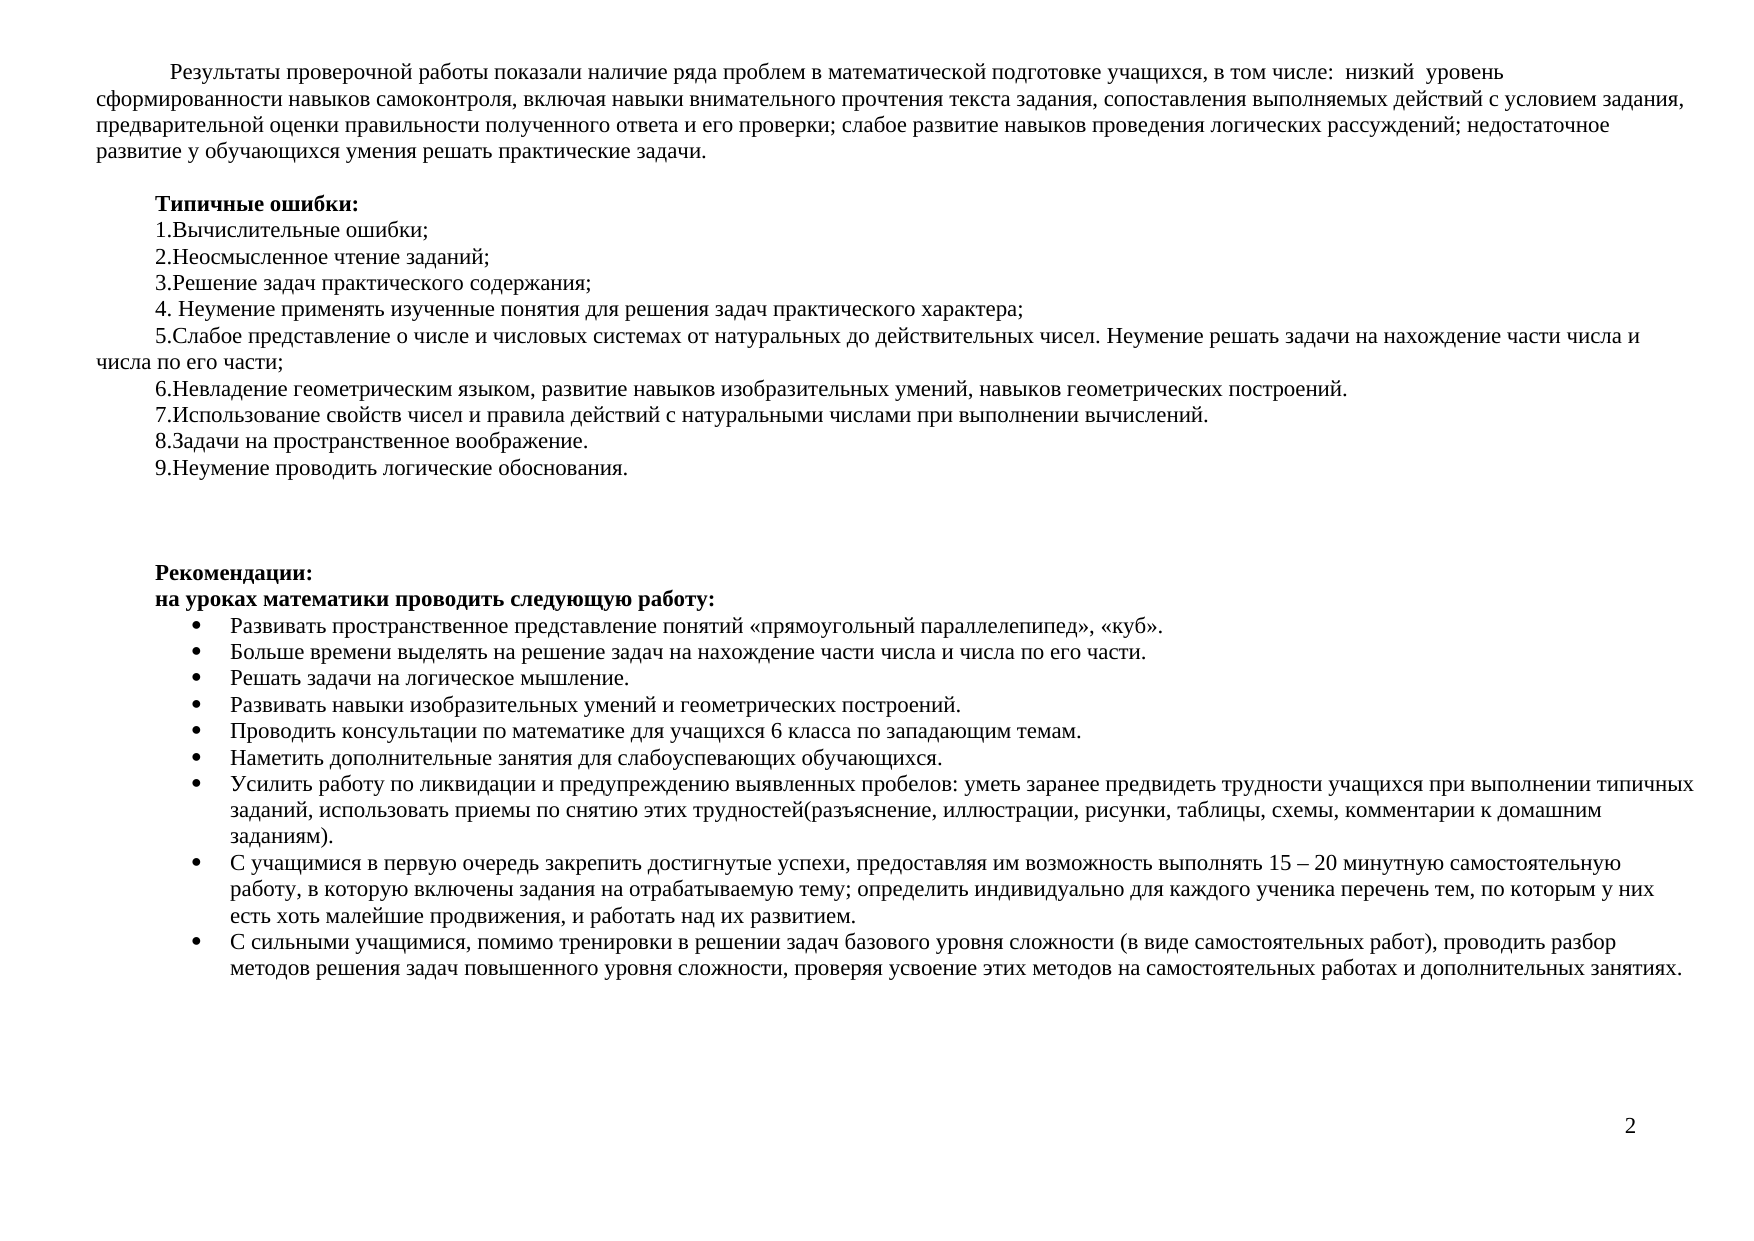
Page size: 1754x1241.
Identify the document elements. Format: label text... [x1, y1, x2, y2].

text 5.Слабое представление о числе и числовых системах от натуральных до действительных чисел. Неумение решать задачи на нахождение части числа и числа по его части; [96, 322, 1698, 374]
text 1.Вычислительные ошибки; [96, 216, 1698, 243]
text Типичные ошибки: [96, 190, 1698, 216]
list Наметить дополнительные занятия для слабоуспевающих обучающихся. [192, 743, 1698, 770]
text 9.Неумение проводить логические обоснования. [96, 454, 1698, 480]
list С сильными учащимися, помимо тренировки в решении задач базового уровня сложности (в виде самостоятельных работ), проводить разбор методов решения задач повышенного уровня сложности, проверяя усвоение этих методов на самостоятельных работах и дополнительных занятиях. [192, 928, 1698, 981]
list Усилить работу по ликвидации и предупреждению выявленных пробелов: уметь заранее предвидеть трудности учащихся при выполнении типичных заданий, использовать приемы по снятию этих трудностей(разъяснение, иллюстрации, рисунки, таблицы, схемы, комментарии к домашним заданиям). [192, 770, 1698, 849]
list Развивать пространственное представление понятий «прямоугольный параллелепипед», «куб». [192, 612, 1698, 638]
text 4. Неумение применять изученные понятия для решения задач практического характера; [96, 296, 1698, 322]
list Больше времени выделять на решение задач на нахождение части числа и числа по его части. [192, 638, 1698, 664]
text Результаты проверочной работы показали наличие ряда проблем в математической подготовке учащихся, в том числе: низкий уровень сформированности навыков самоконтроля, включая навыки внимательного прочтения текста задания, сопоставления выполняемых действий с условием задания, предварительной оценки правильности полученного ответа и его проверки; слабое развитие навыков проведения логических рассуждений; недостаточное развитие у обучающихся умения решать практические задачи. [96, 58, 1698, 164]
list Развивать навыки изобразительных умений и геометрических построений. [192, 691, 1698, 717]
text на уроках математики проводить следующую работу: [96, 585, 1698, 612]
list Проводить консультации по математике для учащихся 6 класса по западающим темам. [192, 717, 1698, 743]
text 8.Задачи на пространственное воображение. [96, 427, 1698, 454]
text Рекомендации: [96, 559, 1698, 585]
text 2.Неосмысленное чтение заданий; [96, 243, 1698, 269]
list Решать задачи на логическое мышление. [192, 664, 1698, 691]
list С учащимися в первую очередь закрепить достигнутые успехи, предоставляя им возможность выполнять 15 – 20 минутную самостоятельную работу, в которую включены задания на отрабатываемую тему; определить индивидуально для каждого ученика перечень тем, по которым у них есть хоть малейшие продвижения, и работать над их развитием. [192, 849, 1698, 928]
text 6.Невладение геометрическим языком, развитие навыков изобразительных умений, навыков геометрических построений. [96, 374, 1698, 401]
text 7.Использование свойств чисел и правила действий с натуральными числами при выполнении вычислений. [96, 401, 1698, 427]
text 3.Решение задач практического содержания; [96, 269, 1698, 296]
